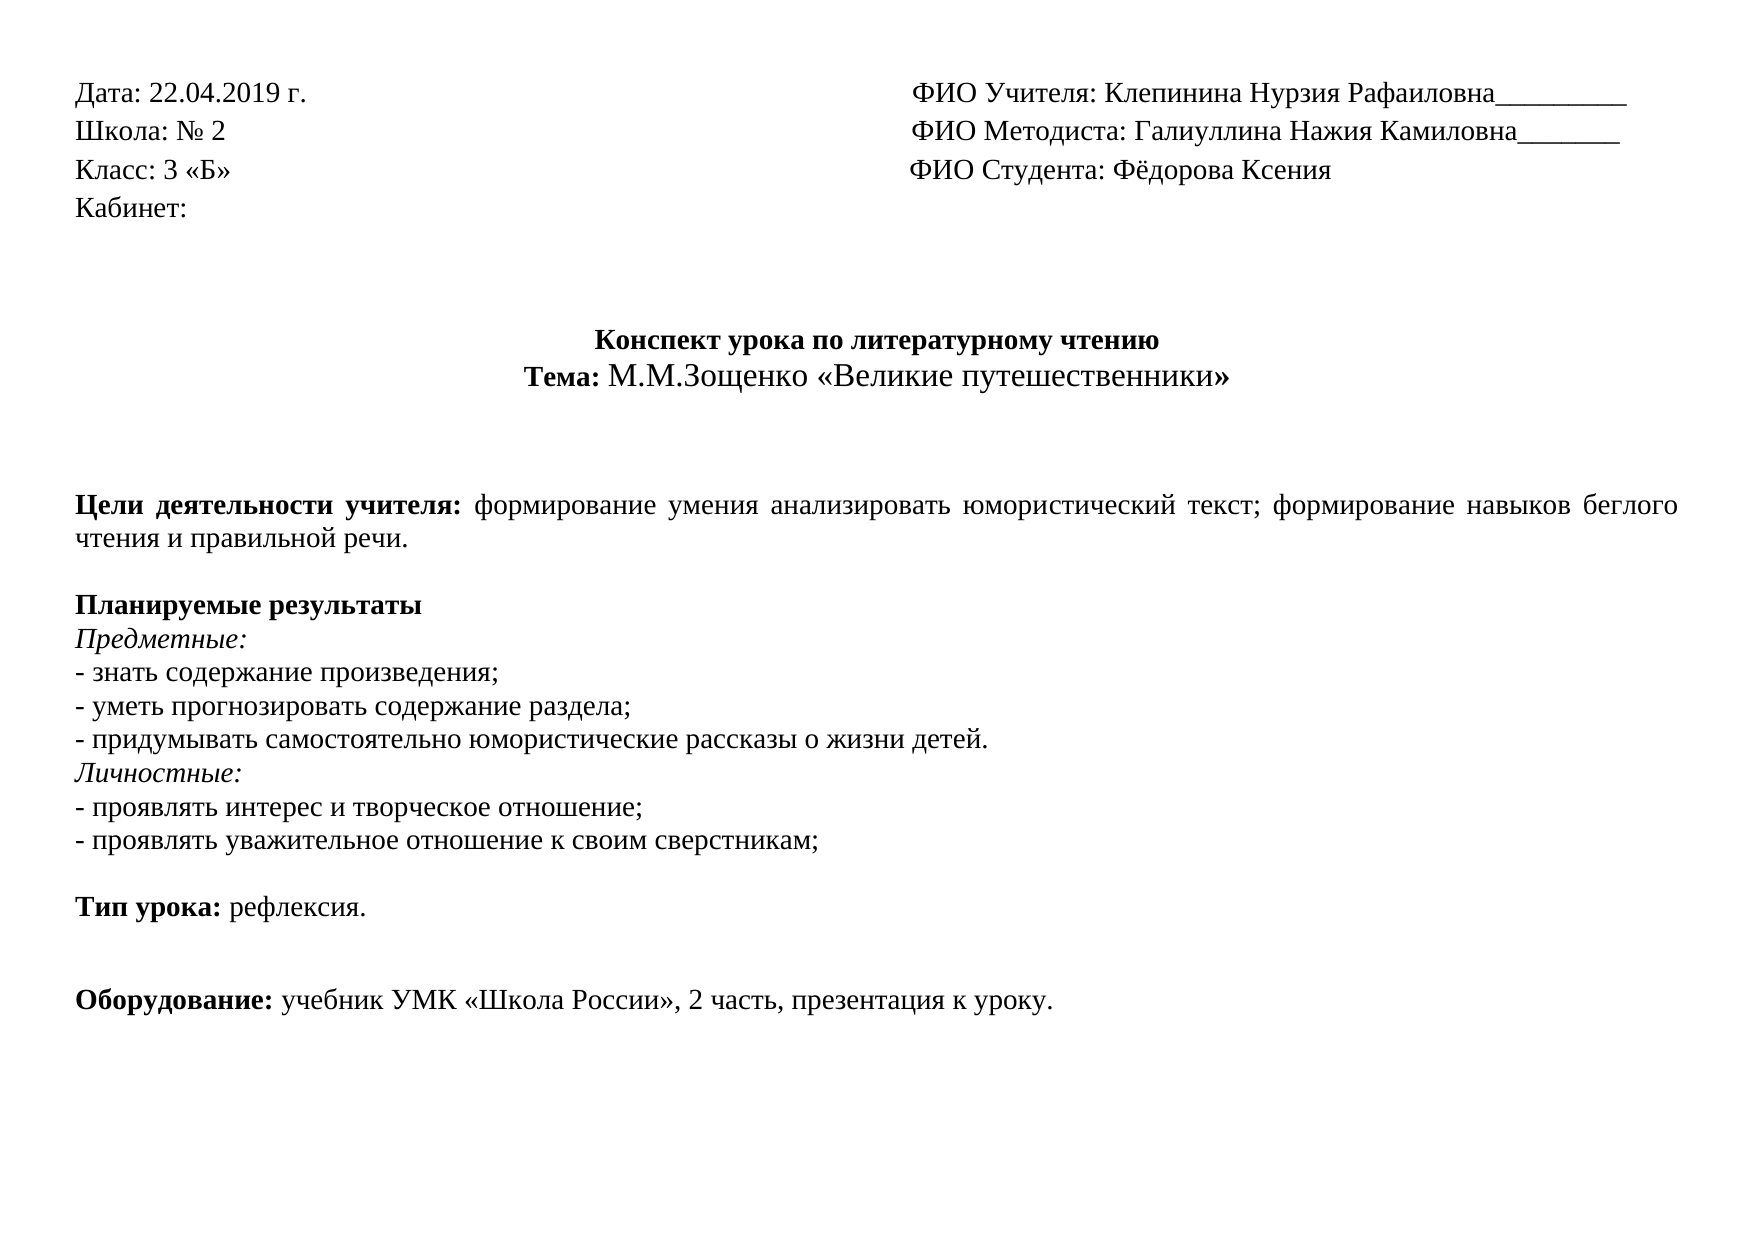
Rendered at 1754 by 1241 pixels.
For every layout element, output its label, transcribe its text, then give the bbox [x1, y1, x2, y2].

text Личностные: [75, 755, 1679, 789]
text Тип урока: рефлексия. [75, 889, 1679, 923]
text Конспект урока по литературному чтению [75, 322, 1679, 356]
text Оборудование: учебник УМК «Школа России», 2 часть, презентация к уроку. [75, 982, 1679, 1016]
text Кабинет: [75, 191, 1679, 224]
text - проявлять интерес и творческое отношение; [75, 789, 1679, 822]
text Цели деятельности учителя: формирование умения анализировать юмористический текст; формирование навыков беглого чтения и правильной речи. [75, 487, 1679, 554]
text Планируемые результаты [75, 587, 1679, 621]
text Класс: 3 «Б» ФИО Студента: Фёдорова Ксения [75, 152, 1679, 186]
text - проявлять уважительное отношение к своим сверстникам; [75, 822, 1679, 856]
text - уметь прогнозировать содержание раздела; [75, 688, 1679, 722]
text Школа: № 2 ФИО Методиста: Галиуллина Нажия Камиловна_______ [75, 113, 1679, 147]
text - придумывать самостоятельно юмористические рассказы о жизни детей. [75, 722, 1679, 755]
text Предметные: [75, 621, 1679, 654]
text Тема: М.М.Зощенко «Великие путешественники» [75, 356, 1679, 394]
text Дата: 22.04.2019 г. ФИО Учителя: Клепинина Нурзия Рафаиловна_________ [75, 75, 1679, 108]
text - знать содержание произведения; [75, 654, 1679, 688]
